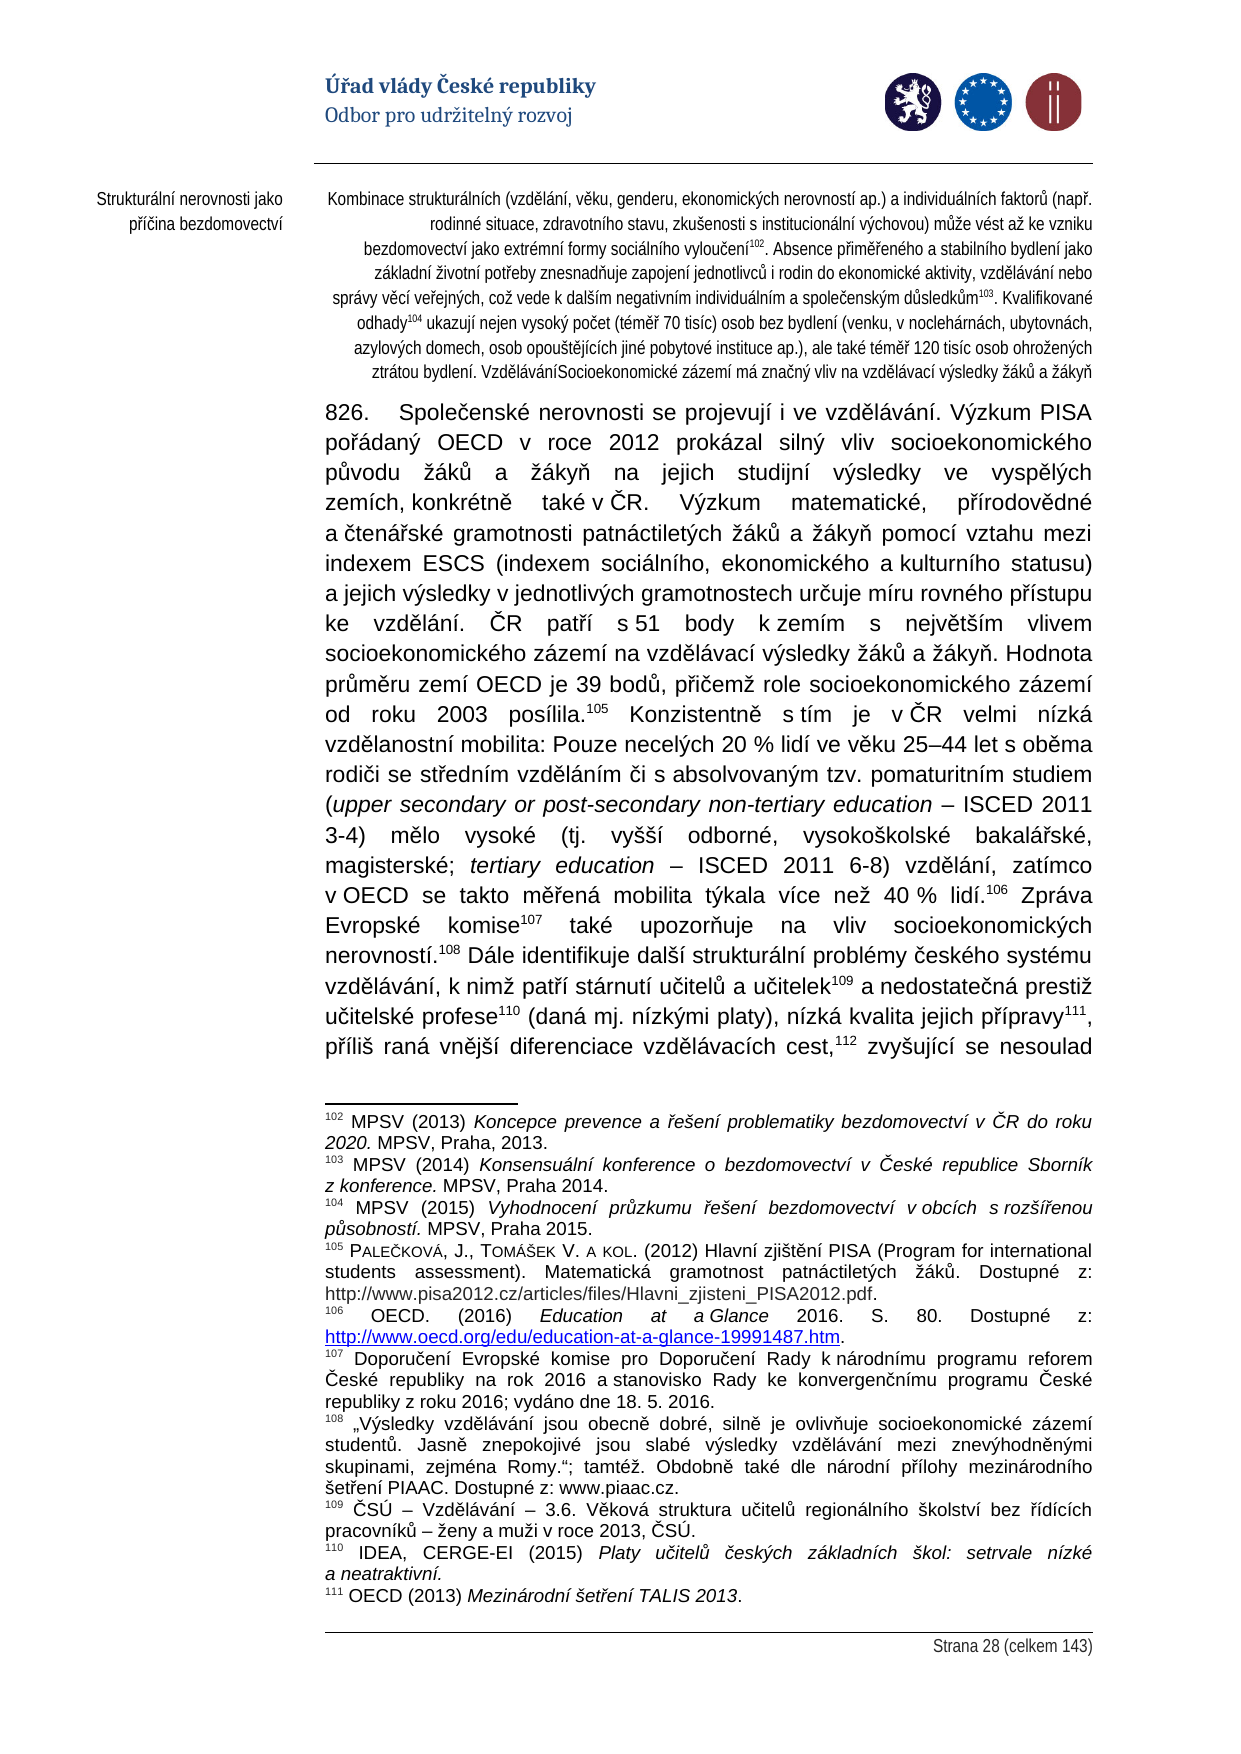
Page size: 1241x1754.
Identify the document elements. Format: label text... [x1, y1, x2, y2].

picture [885, 73, 1082, 131]
text Společenské nerovnosti se projevují i ve vzdělávání. Výzkum PISA pořádaný OECD v roce 2012 prokázal silný vliv socioekonomického původu žáků a žákyň na jejich studijní výsledky ve vyspělých zemích, konkrétně také v ČR. Výzkum matematické, přírodovědné a čtenářské gramotnosti patnáctiletých žáků a žákyň pomocí vztahu mezi indexem ESCS (indexem sociálního, ekonomického a kulturního statusu) a jejich výsledky v jednotlivých gramotnostech určuje míru rovného přístupu ke vzdělání. ČR patří s 51 body k zemím s největším vlivem socioekonomického zázemí na vzdělávací výsledky žáků a žákyň. Hodnota průměru zemí OECD je 39 bodů, přičemž role socioekonomického zázemí od roku 2003 posílila. Konzistentně s tím je v ČR velmi nízká vzdělanostní mobilita: Pouze necelých 20 % lidí ve věku 25–44 let s oběma rodiči se středním vzděláním či s absolvovaným tzv. pomaturitním studiem (upper secondary or post-secondary non-tertiary education – ISCED 2011 3-4) mělo vysoké (tj. vyšší odborné, vysokoškolské bakalářské, magisterské; tertiary education – ISCED 2011 6-8) vzdělání, zatímco v OECD se takto měřená mobilita týkala více než 40 % lidí. Zpráva Evropské komise také upozorňuje na vliv socioekonomických nerovností. Dále identifikuje další strukturální problémy českého systému vzdělávání, k nimž patří stárnutí učitelů a učitelek a nedostatečná prestiž učitelské profese (daná mj. nízkými platy), nízká kvalita jejich přípravy, příliš raná vnější diferenciace vzdělávacích cest, zvyšující se nesoulad společenské poptávky po vzdělávání s jeho nabídkou aj. Diferencované školství má podle většiny existující empirické odborné literatury nulový nebo negativní efekt na průměrné studijní výsledky žáků a žákyň, zatímco pouze malé množství analýz zjistilo celkově pozitivní efekt. V diferencovaném školství však nesporně dochází ke zvyšování nerovností mezi studijními výsledky. Zároveň je prokázáno snižování společenské soudržnosti jako důsledek homogenizace vzdělávacích proudů. [325, 399, 1093, 1059]
text Socioekonomické zázemí má značný vliv na vzdělávací výsledky žáků a žákyň [325, 188, 1093, 383]
text Strukturální nerovnosti jako příčina bezdomovectví [82, 188, 283, 234]
